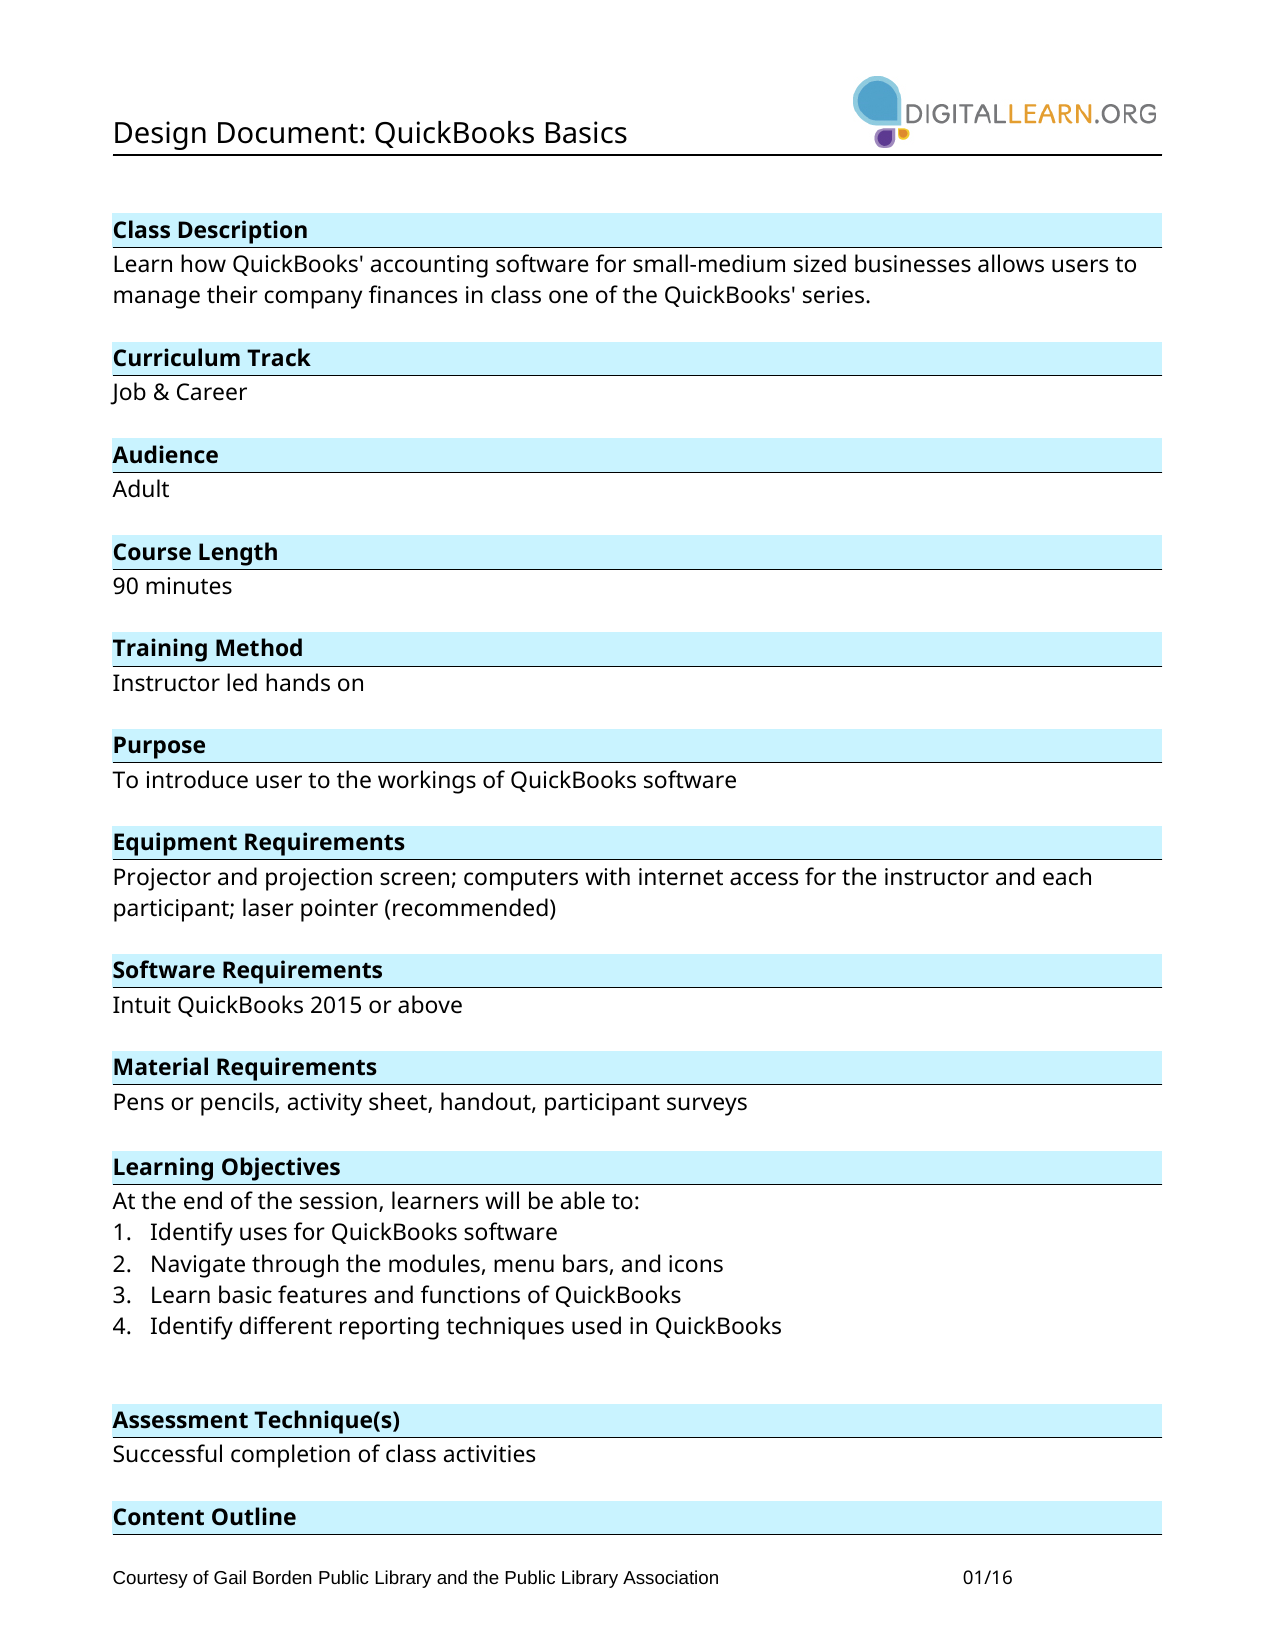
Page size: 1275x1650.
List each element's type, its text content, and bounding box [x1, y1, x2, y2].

list Learn basic features and functions of QuickBooks [112, 1279, 1162, 1310]
text Learn how QuickBooks' accounting software for small-medium sized businesses allows users to manage their company finances in class one of the QuickBooks' series. [112, 248, 1162, 310]
list Identify uses for QuickBooks software [112, 1216, 1162, 1248]
text Material Requirements [112, 1051, 1162, 1085]
list Successful completion of class activities [112, 1438, 1162, 1469]
text Purpose [112, 729, 1162, 763]
text Equipment Requirements [112, 826, 1162, 860]
list Navigate through the modules, menu bars, and icons [112, 1248, 1162, 1279]
text Assessment Technique(s) [112, 1404, 1162, 1438]
text Projector and projection screen; computers with internet access for the instructor and each participant; laser pointer (recommended) [112, 860, 1162, 923]
text Class Description [112, 213, 1162, 248]
text Adult [112, 473, 1162, 504]
text At the end of the session, learners will be able to: [112, 1185, 1162, 1216]
text Software Requirements [112, 954, 1162, 988]
text Job & Career [112, 376, 1162, 407]
text Content Outline [112, 1501, 1162, 1535]
text Design Document: QuickBooks Basics [112, 112, 1162, 155]
text To introduce user to the workings of QuickBooks software [112, 763, 1162, 795]
text 90 minutes [112, 570, 1162, 601]
list Identify different reporting techniques used in QuickBooks [112, 1310, 1162, 1341]
text Training Method [112, 632, 1162, 667]
text Instructor led hands on [112, 667, 1162, 698]
text Audience [112, 438, 1162, 473]
picture [853, 76, 1156, 148]
text Course Length [112, 535, 1162, 570]
text Curriculum Track [112, 342, 1162, 376]
text Intuit QuickBooks 2015 or above [112, 988, 1162, 1020]
text Learning Objectives [112, 1151, 1162, 1185]
text Pens or pencils, activity sheet, handout, participant surveys [112, 1085, 1162, 1117]
